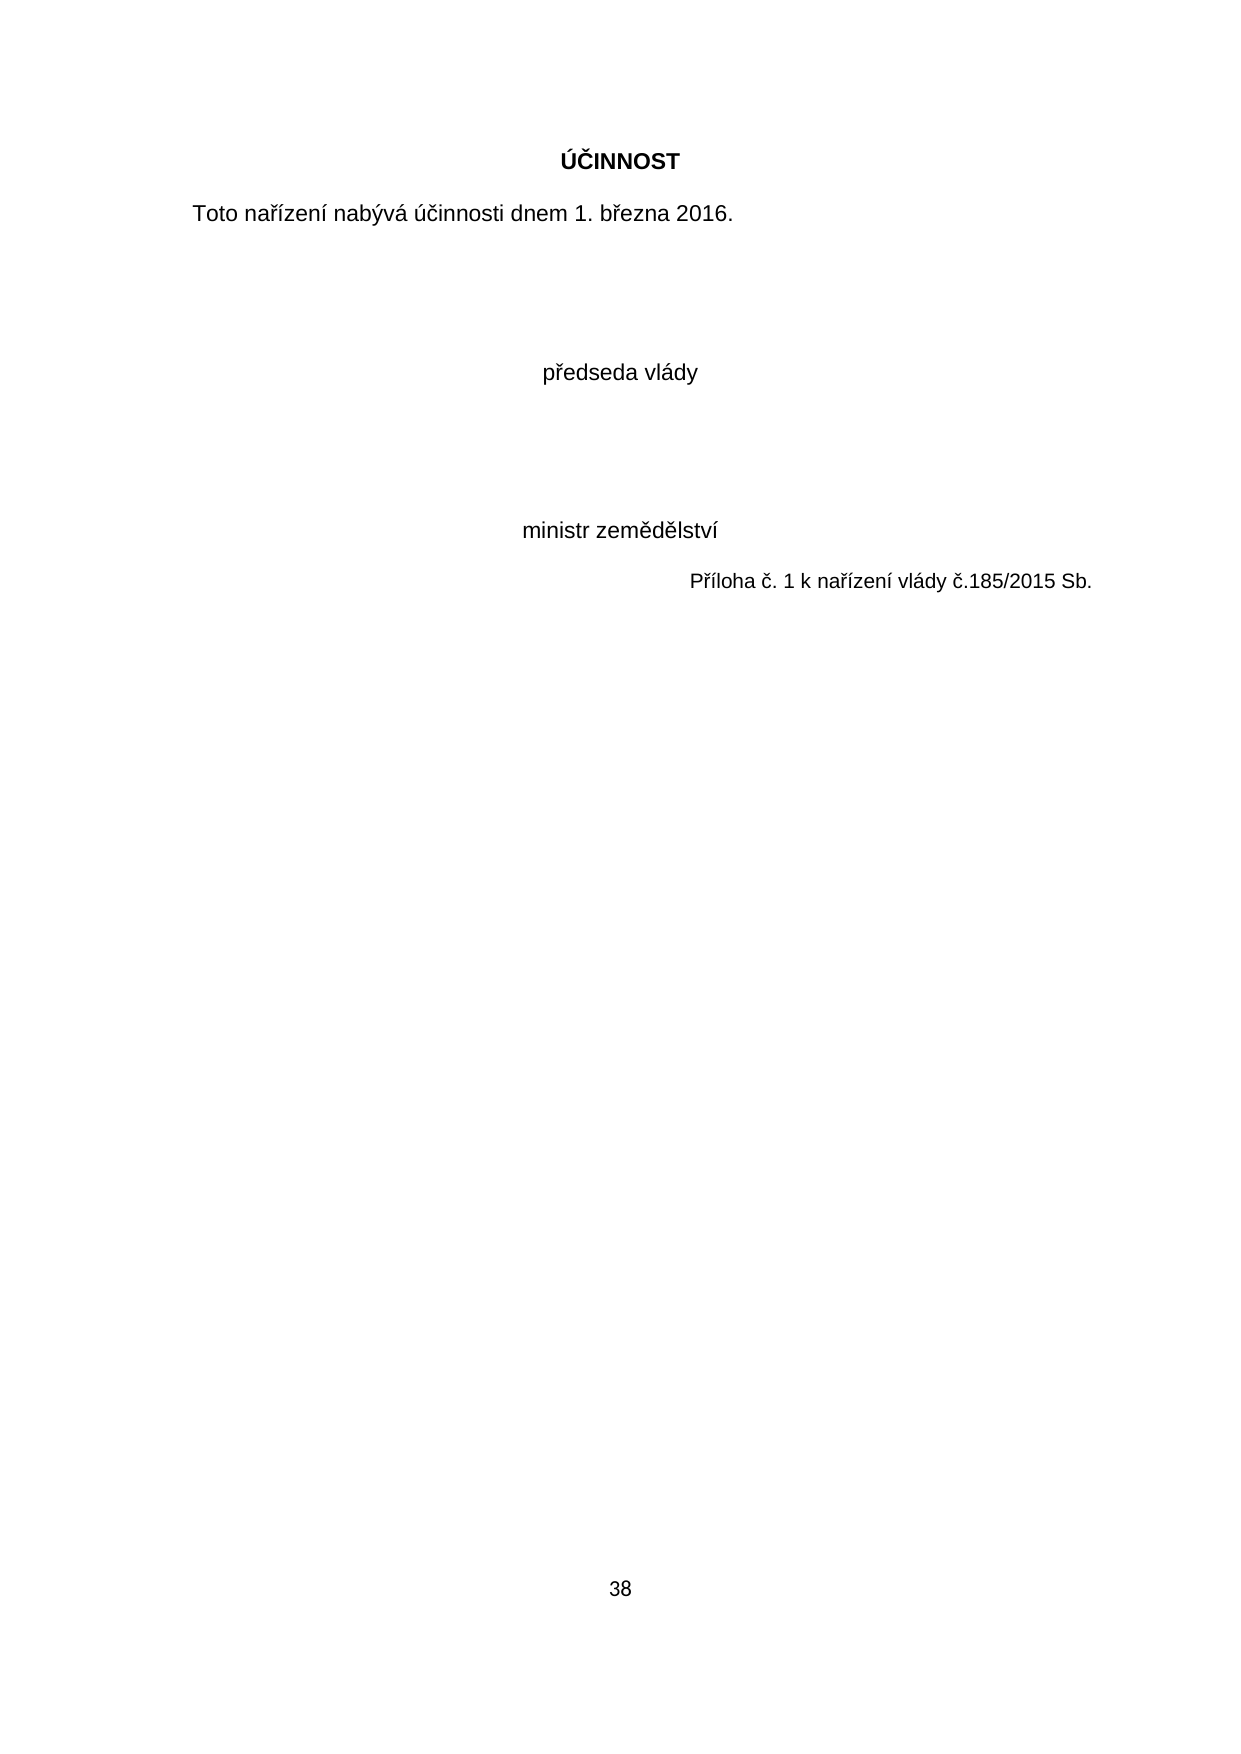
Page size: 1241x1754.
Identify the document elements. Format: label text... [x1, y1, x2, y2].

text předseda vlády [148, 358, 1092, 385]
text Příloha č. 1 k nařízení vlády č.185/2015 Sb. [148, 569, 1092, 593]
text ministr zemědělství [148, 517, 1092, 543]
text ÚČINNOST [148, 148, 1092, 174]
text Toto nařízení nabývá účinnosti dnem 1. března 2016. [148, 200, 1092, 227]
